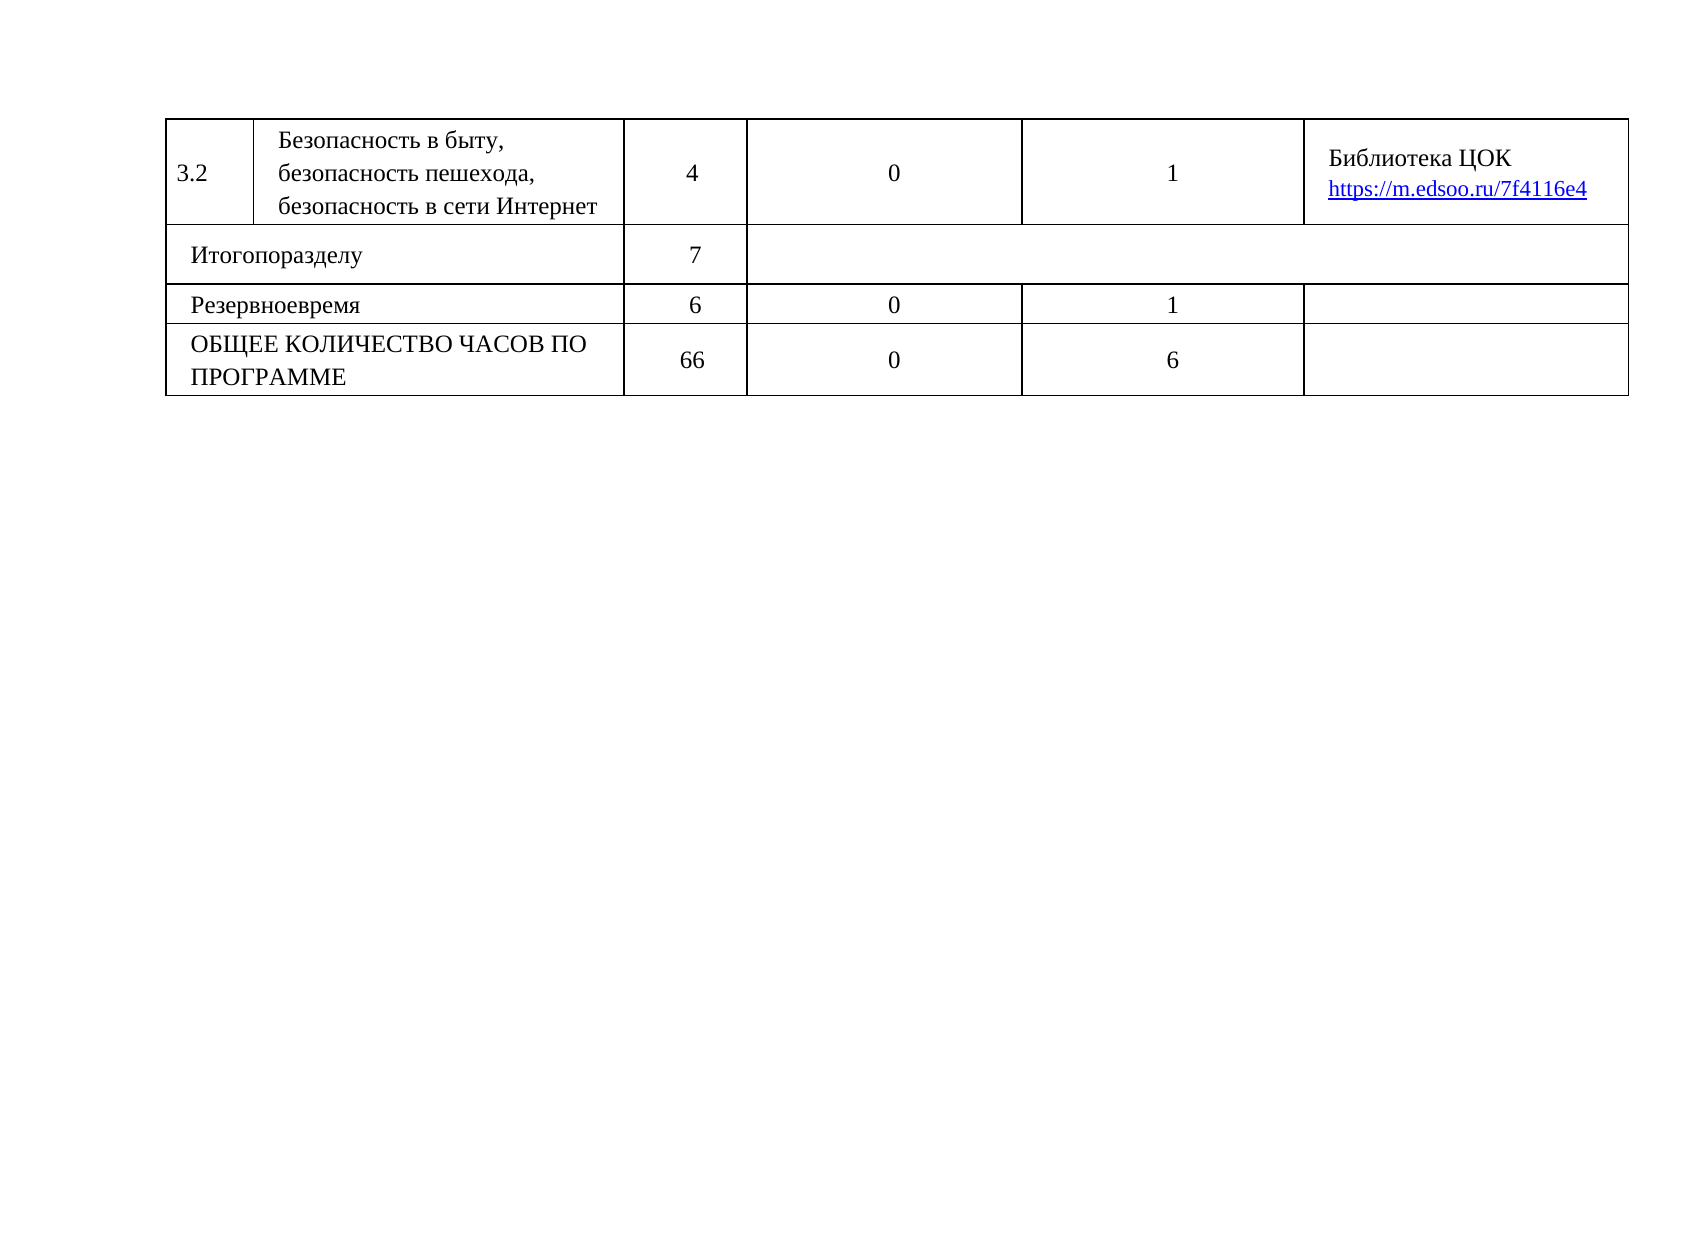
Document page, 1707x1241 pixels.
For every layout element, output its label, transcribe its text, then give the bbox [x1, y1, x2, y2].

table_cell Резервноевремя [167, 285, 623, 322]
table_cell Безопасность в быту, безопасность пешехода, безопасность в сети Интернет [254, 120, 623, 223]
table_cell 66 [625, 324, 746, 395]
table_cell 0 [748, 120, 1021, 223]
table_cell 6 [1023, 324, 1303, 395]
table_cell 3.2 [167, 120, 253, 223]
table_cell 0 [748, 324, 1021, 395]
table_cell 7 [625, 225, 746, 283]
table_cell 4 [625, 120, 746, 223]
table_cell [1305, 324, 1628, 395]
table_cell 1 [1023, 285, 1303, 322]
table_cell ОБЩЕЕ КОЛИЧЕСТВО ЧАСОВ ПО ПРОГРАММЕ [167, 324, 623, 395]
table_cell 6 [625, 285, 746, 322]
table_cell [748, 225, 1628, 283]
table_cell 0 [748, 285, 1021, 322]
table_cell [1305, 120, 1628, 223]
table_cell [1305, 285, 1628, 322]
table_cell 1 [1023, 120, 1303, 223]
table_cell Итогопоразделу [167, 225, 623, 283]
